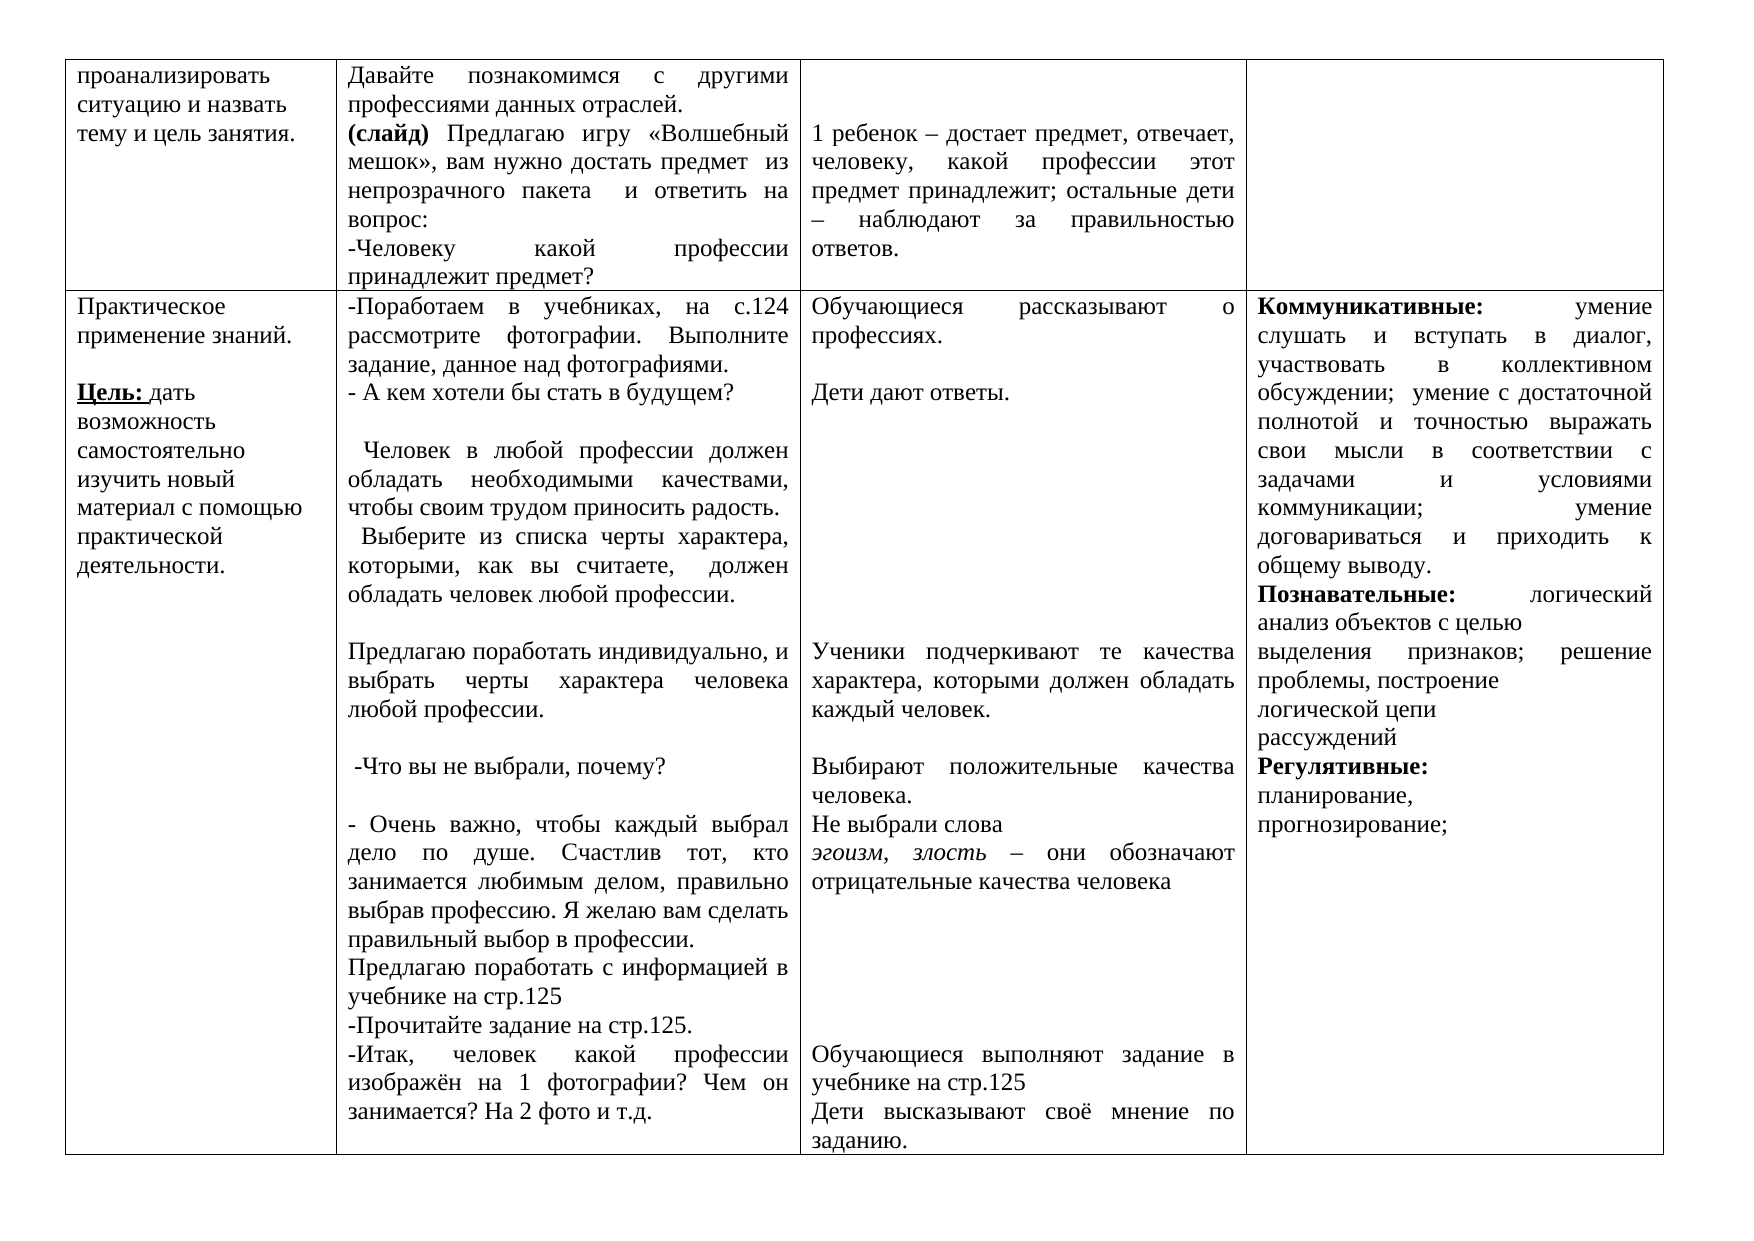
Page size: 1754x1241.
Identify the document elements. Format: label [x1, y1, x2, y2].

table_cell [66, 60, 336, 290]
table_cell [801, 60, 1246, 290]
table_cell [1247, 291, 1663, 1154]
table_cell [337, 60, 800, 290]
table_cell [1247, 60, 1663, 290]
table_cell [801, 291, 1246, 1154]
table_cell [66, 291, 336, 1154]
table_cell [337, 291, 800, 1154]
